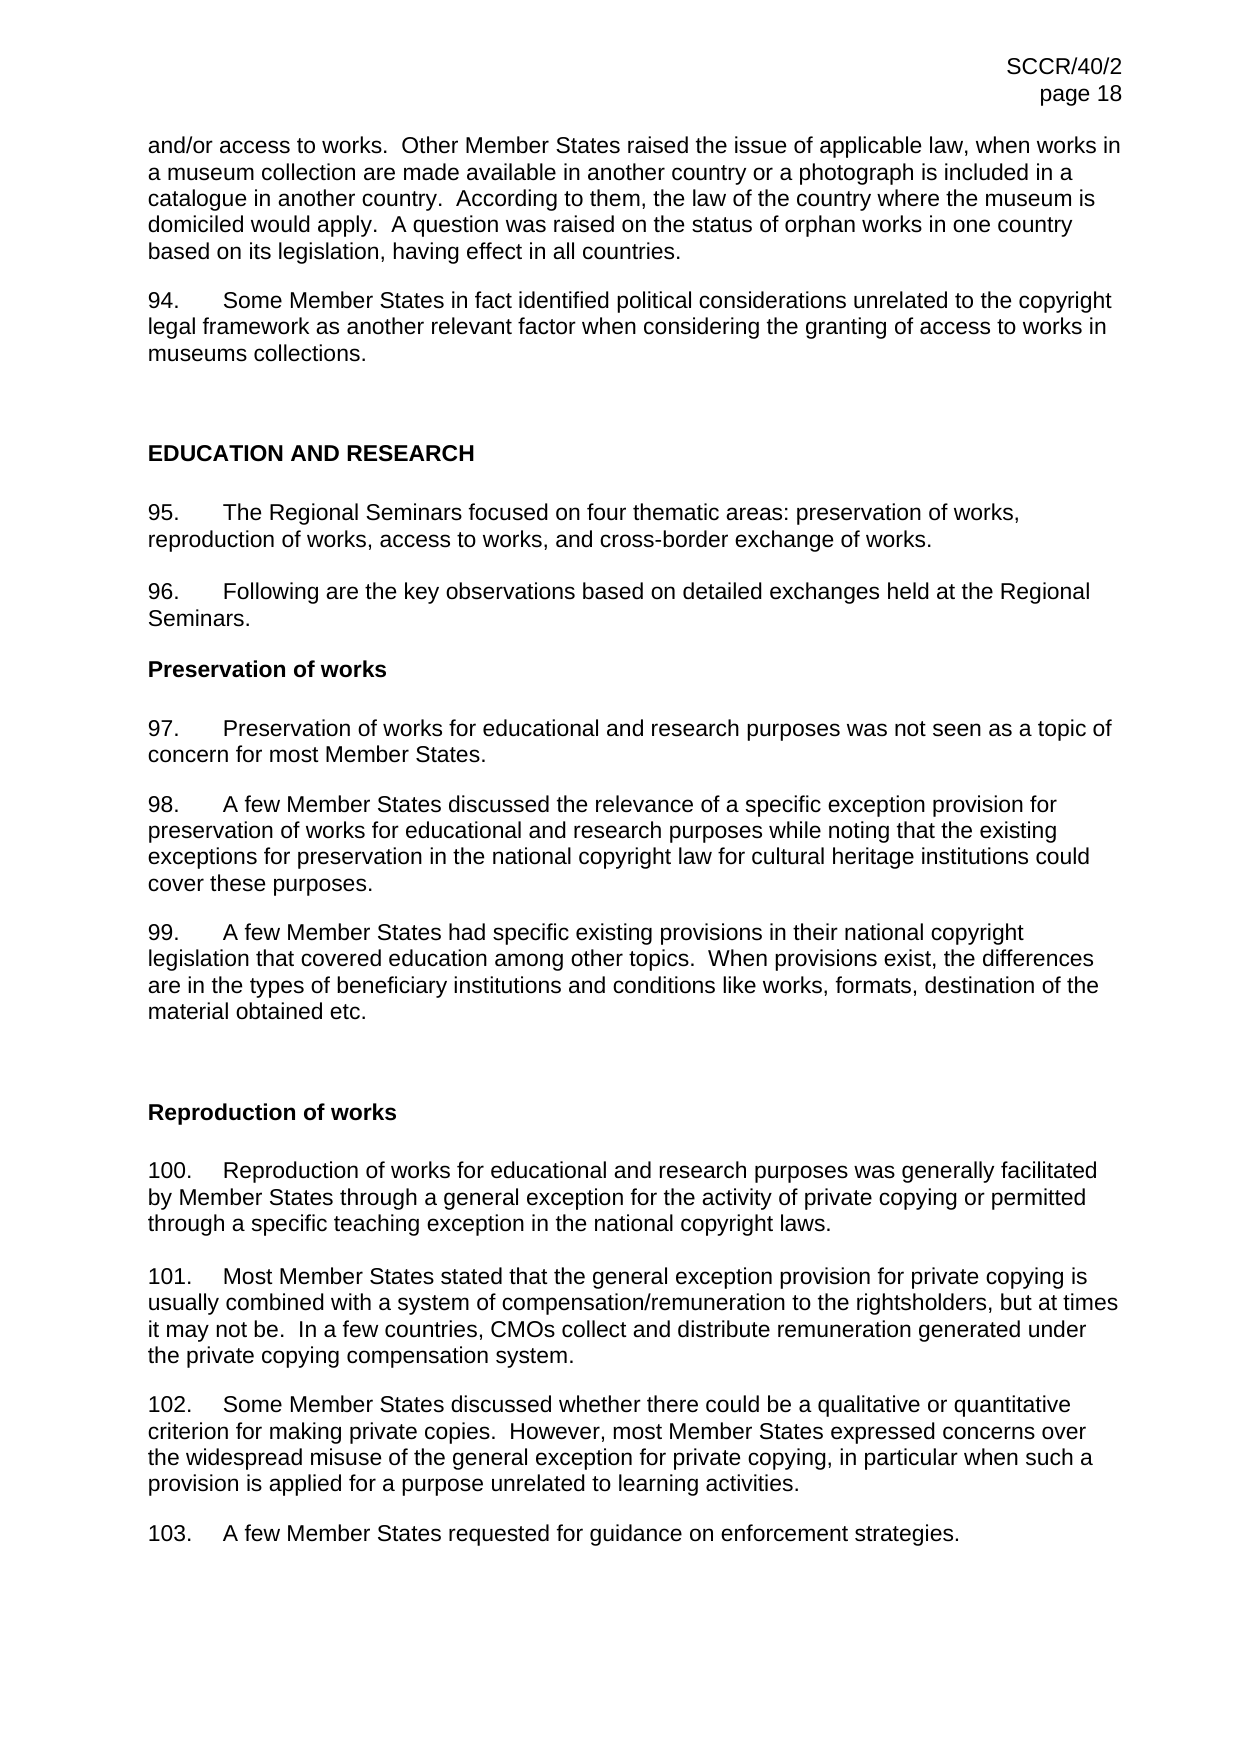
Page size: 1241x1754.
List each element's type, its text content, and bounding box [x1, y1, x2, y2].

subtitle Preservation of works [148, 656, 1122, 682]
list A few Member States discussed the relevance of a specific exception provision for preservation of works for educational and research purposes while noting that the existing exceptions for preservation in the national copyright law for cultural heritage institutions could cover these purposes. [148, 791, 1122, 896]
list Preservation of works for educational and research purposes was not seen as a topic of concern for most Member States. [148, 715, 1122, 768]
list Following are the key observations based on detailed exchanges held at the Regional Seminars. [148, 578, 1122, 631]
list A few Member States had specific existing provisions in their national copyright legislation that covered education among other topics. When provisions exist, the differences are in the types of beneficiary institutions and conditions like works, formats, destination of the material obtained etc. [148, 919, 1122, 1024]
list A few Member States requested for guidance on enforcement strategies. [148, 1519, 1122, 1546]
list Some Member States in fact identified political considerations unrelated to the copyright legal framework as another relevant factor when considering the granting of access to works in museums collections. [148, 287, 1122, 366]
subtitle EDUCATION AND RESEARCH [148, 440, 1122, 467]
list Reproduction of works for educational and research purposes was generally facilitated by Member States through a general exception for the activity of private copying or permitted through a specific teaching exception in the national copyright laws. [148, 1157, 1122, 1237]
list Most Member States stated that the general exception provision for private copying is usually combined with a system of compensation/remuneration to the rightsholders, but at times it may not be. In a few countries, CMOs collect and distribute remuneration generated under the private copying compensation system. [148, 1263, 1122, 1368]
list The Regional Seminars focused on four thematic areas: preservation of works, reproduction of works, access to works, and cross-border exchange of works. [148, 499, 1122, 552]
list Some Member States discussed whether there could be a qualitative or quantitative criterion for making private copies. However, most Member States expressed concerns over the widespread misuse of the general exception for private copying, in particular when such a provision is applied for a purpose unrelated to learning activities. [148, 1391, 1122, 1497]
subtitle Reproduction of works [148, 1098, 1122, 1125]
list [148, 132, 1122, 264]
